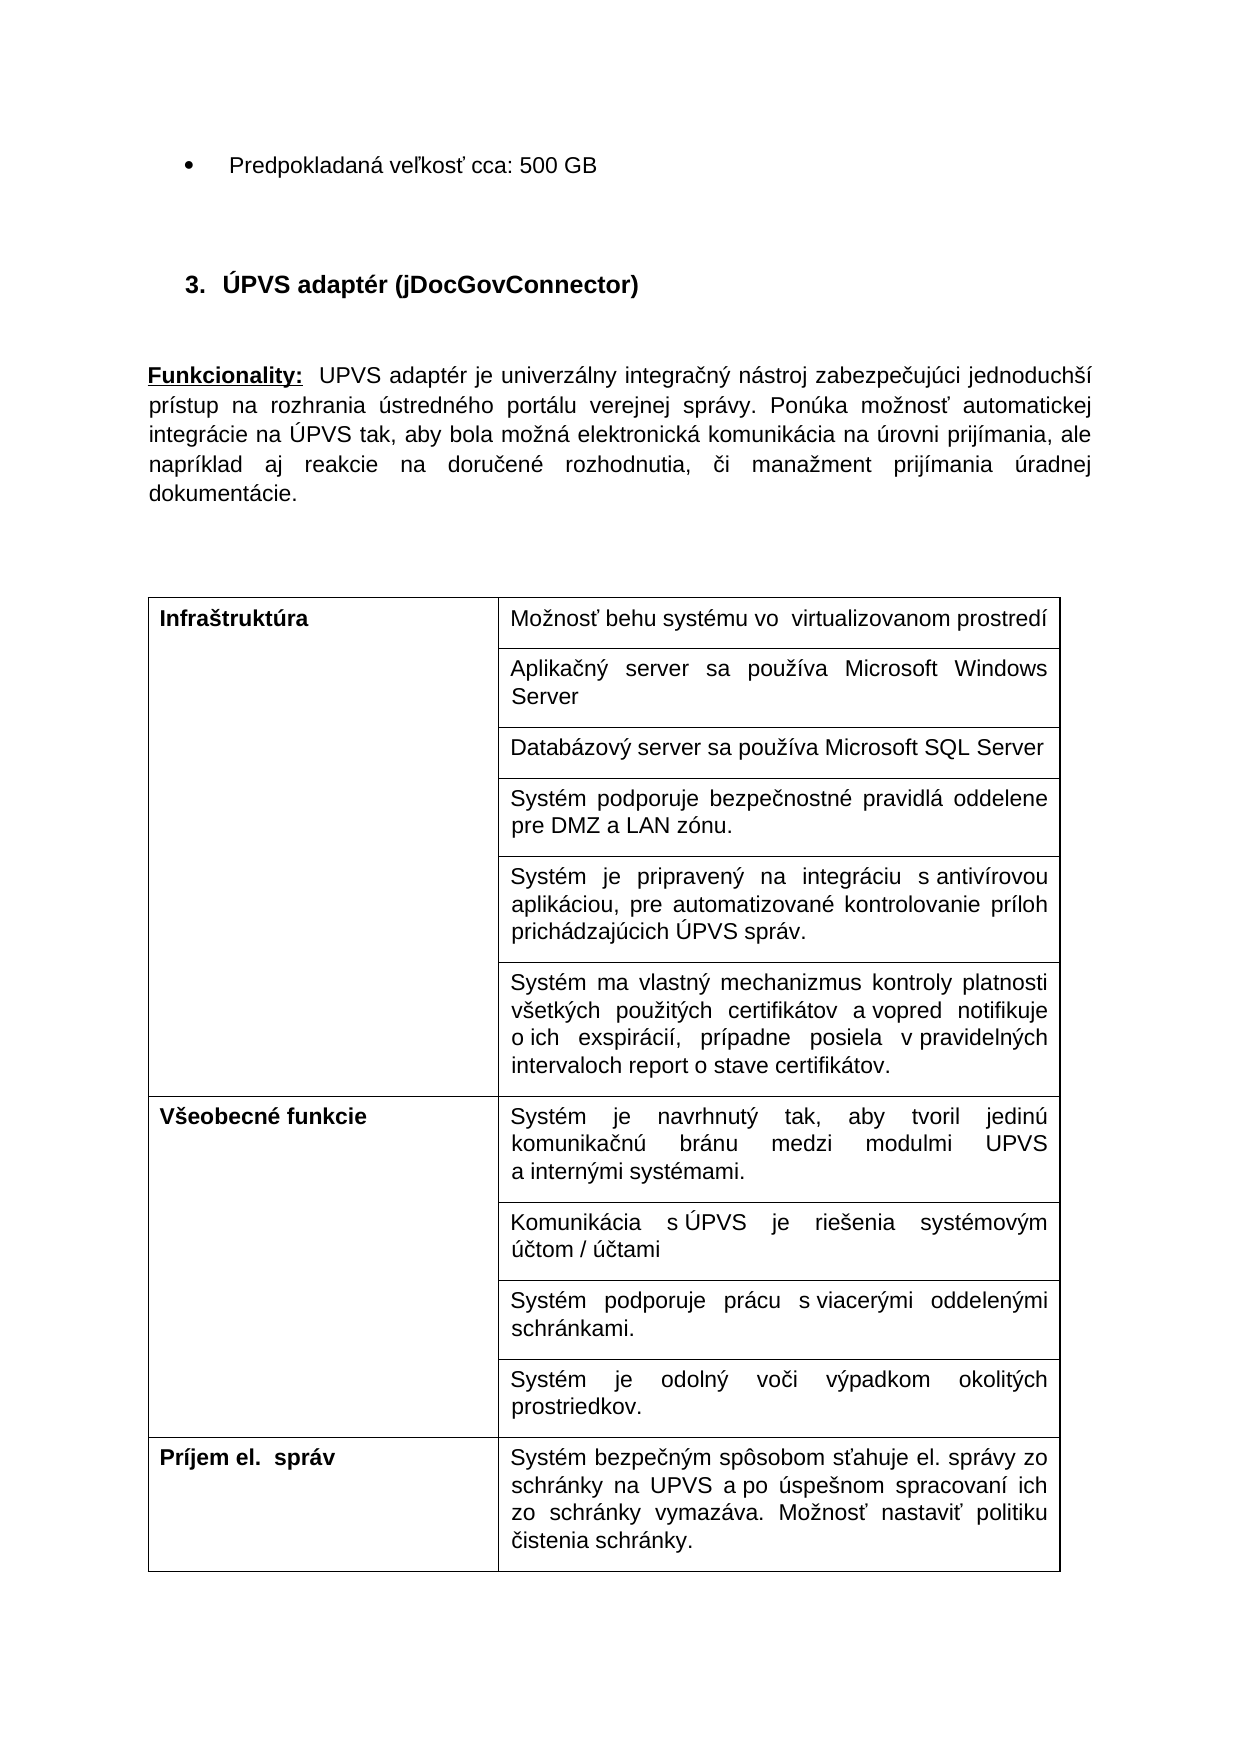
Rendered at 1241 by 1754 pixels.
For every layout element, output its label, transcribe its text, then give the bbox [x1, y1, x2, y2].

table_cell Aplikačný server sa používa Microsoft Windows Server [499, 649, 1059, 727]
table_cell Systém bezpečným spôsobom sťahuje el. správy zo schránky na UPVS a po úspešnom spracovaní ich zo schránky vymazáva. Možnosť nastaviť politiku čistenia schránky. [499, 1438, 1059, 1571]
table_cell Všeobecné funkcie [149, 1097, 498, 1437]
table_cell Systém je pripravený na integráciu s antivírovou aplikáciou, pre automatizované kontrolovanie príloh prichádzajúcich ÚPVS správ. [499, 857, 1059, 962]
table_cell Systém podporuje bezpečnostné pravidlá oddelene pre DMZ a LAN zónu. [499, 779, 1059, 856]
table_header Možnosť behu systému vo virtualizovanom prostredí [499, 598, 1059, 648]
table_cell Systém je odolný voči výpadkom okolitých prostriedkov. [499, 1360, 1059, 1437]
table_cell Systém podporuje prácu s viacerými oddelenými schránkami. [499, 1281, 1059, 1358]
table_header Infraštruktúra [149, 598, 498, 1096]
table_cell Príjem el. správ [149, 1438, 498, 1571]
table_cell Databázový server sa používa Microsoft SQL Server [499, 728, 1059, 777]
list Predpokladaná veľkosť cca: 500 GB [185, 152, 1093, 179]
table_cell Systém je navrhnutý tak, aby tvoril jedinú komunikačnú bránu medzi modulmi UPVS a internými systémami. [499, 1097, 1059, 1202]
list ÚPVS adaptér (jDocGovConnector) [185, 270, 1093, 298]
table_cell Systém ma vlastný mechanizmus kontroly platnosti všetkých použitých certifikátov a vopred notifikuje o ich exspirácií, prípadne posiela v pravidelných intervaloch report o stave certifikátov. [499, 963, 1059, 1096]
table_cell Komunikácia s ÚPVS je riešenia systémovým účtom / účtami [499, 1203, 1059, 1280]
text Funkcionality: UPVS adaptér je univerzálny integračný nástroj zabezpečujúci jednoduchší prístup na rozhrania ústredného portálu verejnej správy. Ponúka možnosť automatickej integrácie na ÚPVS tak, aby bola možná elektronická komunikácia na úrovni prijímania, ale napríklad aj reakcie na doručené rozhodnutia, či manažment prijímania úradnej dokumentácie. [147, 362, 1092, 506]
